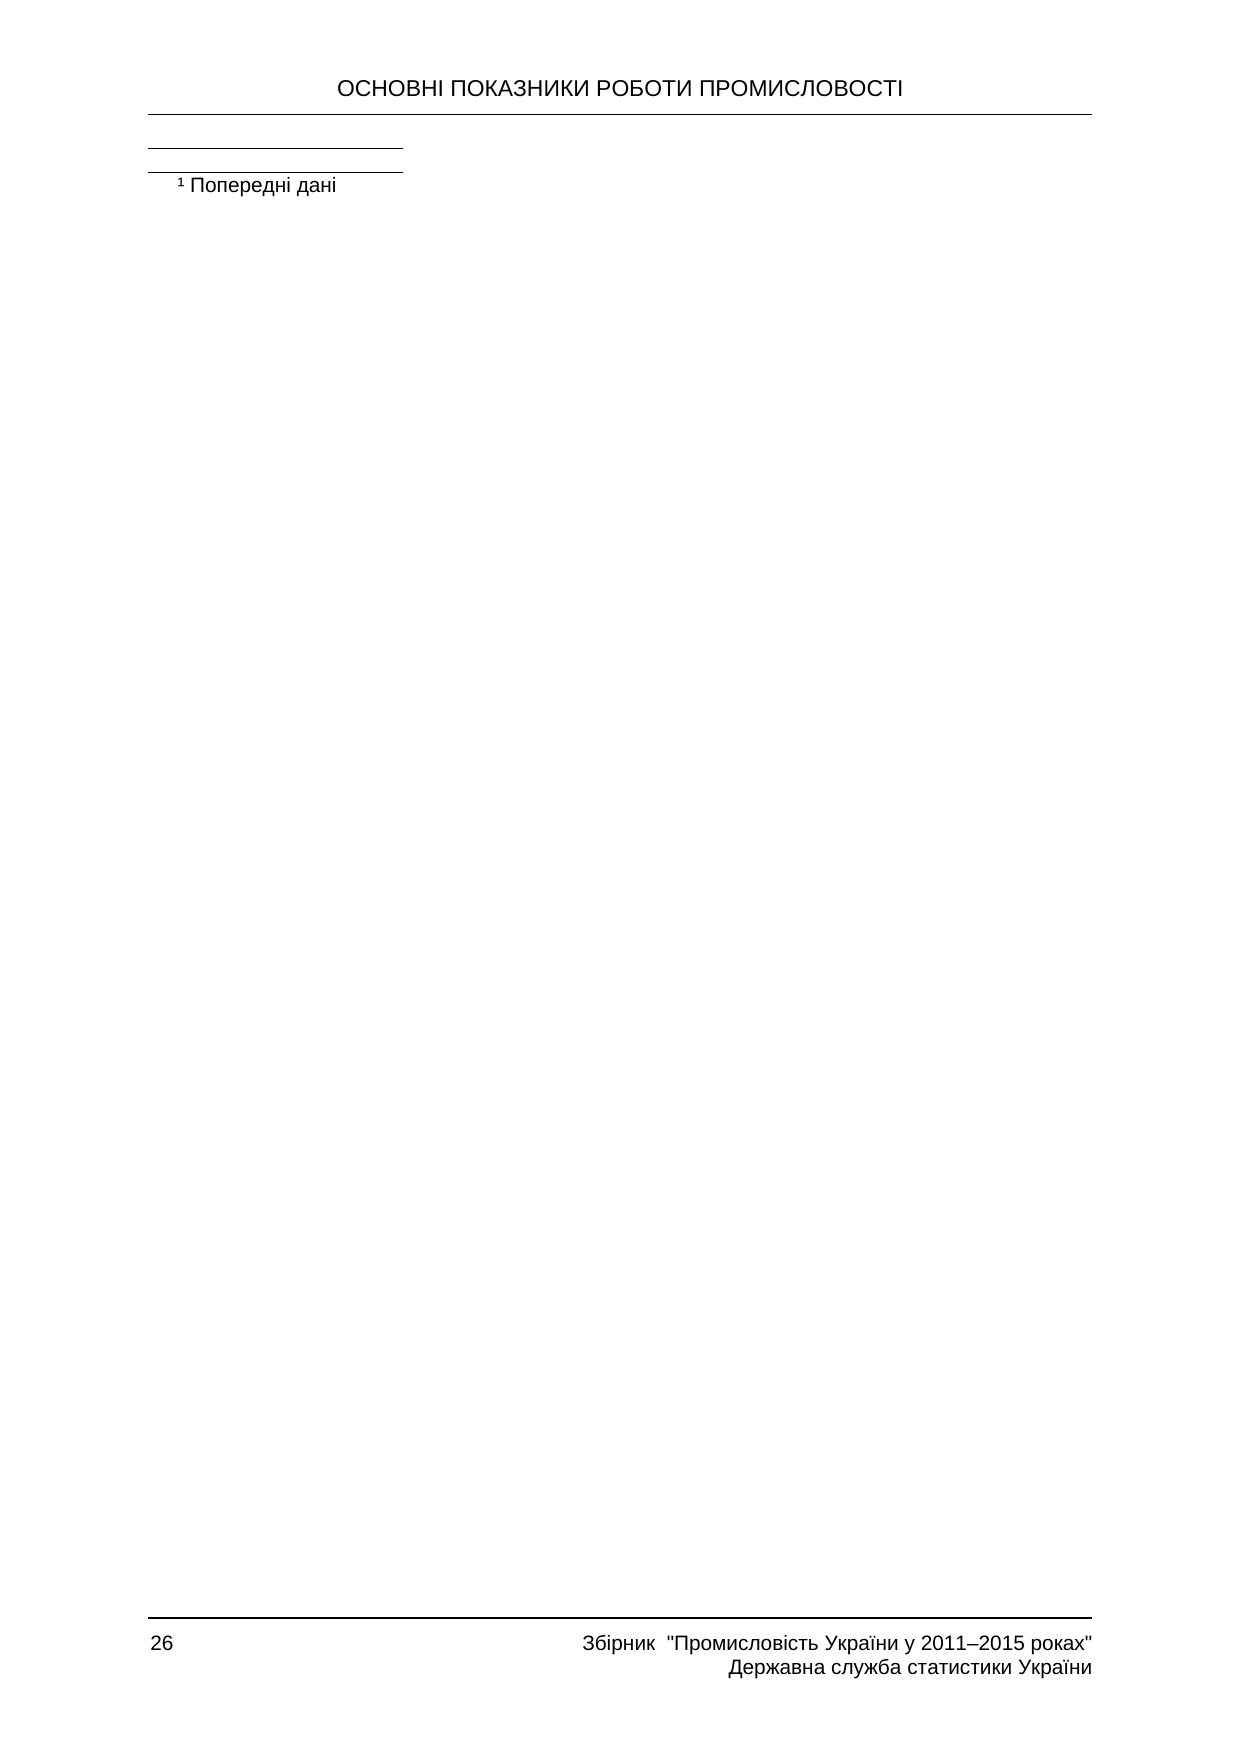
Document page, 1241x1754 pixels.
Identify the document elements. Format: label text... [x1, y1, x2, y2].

table_cell [148, 149, 278, 172]
text ¹ Попередні дані [148, 173, 1092, 197]
table_cell [278, 149, 403, 172]
